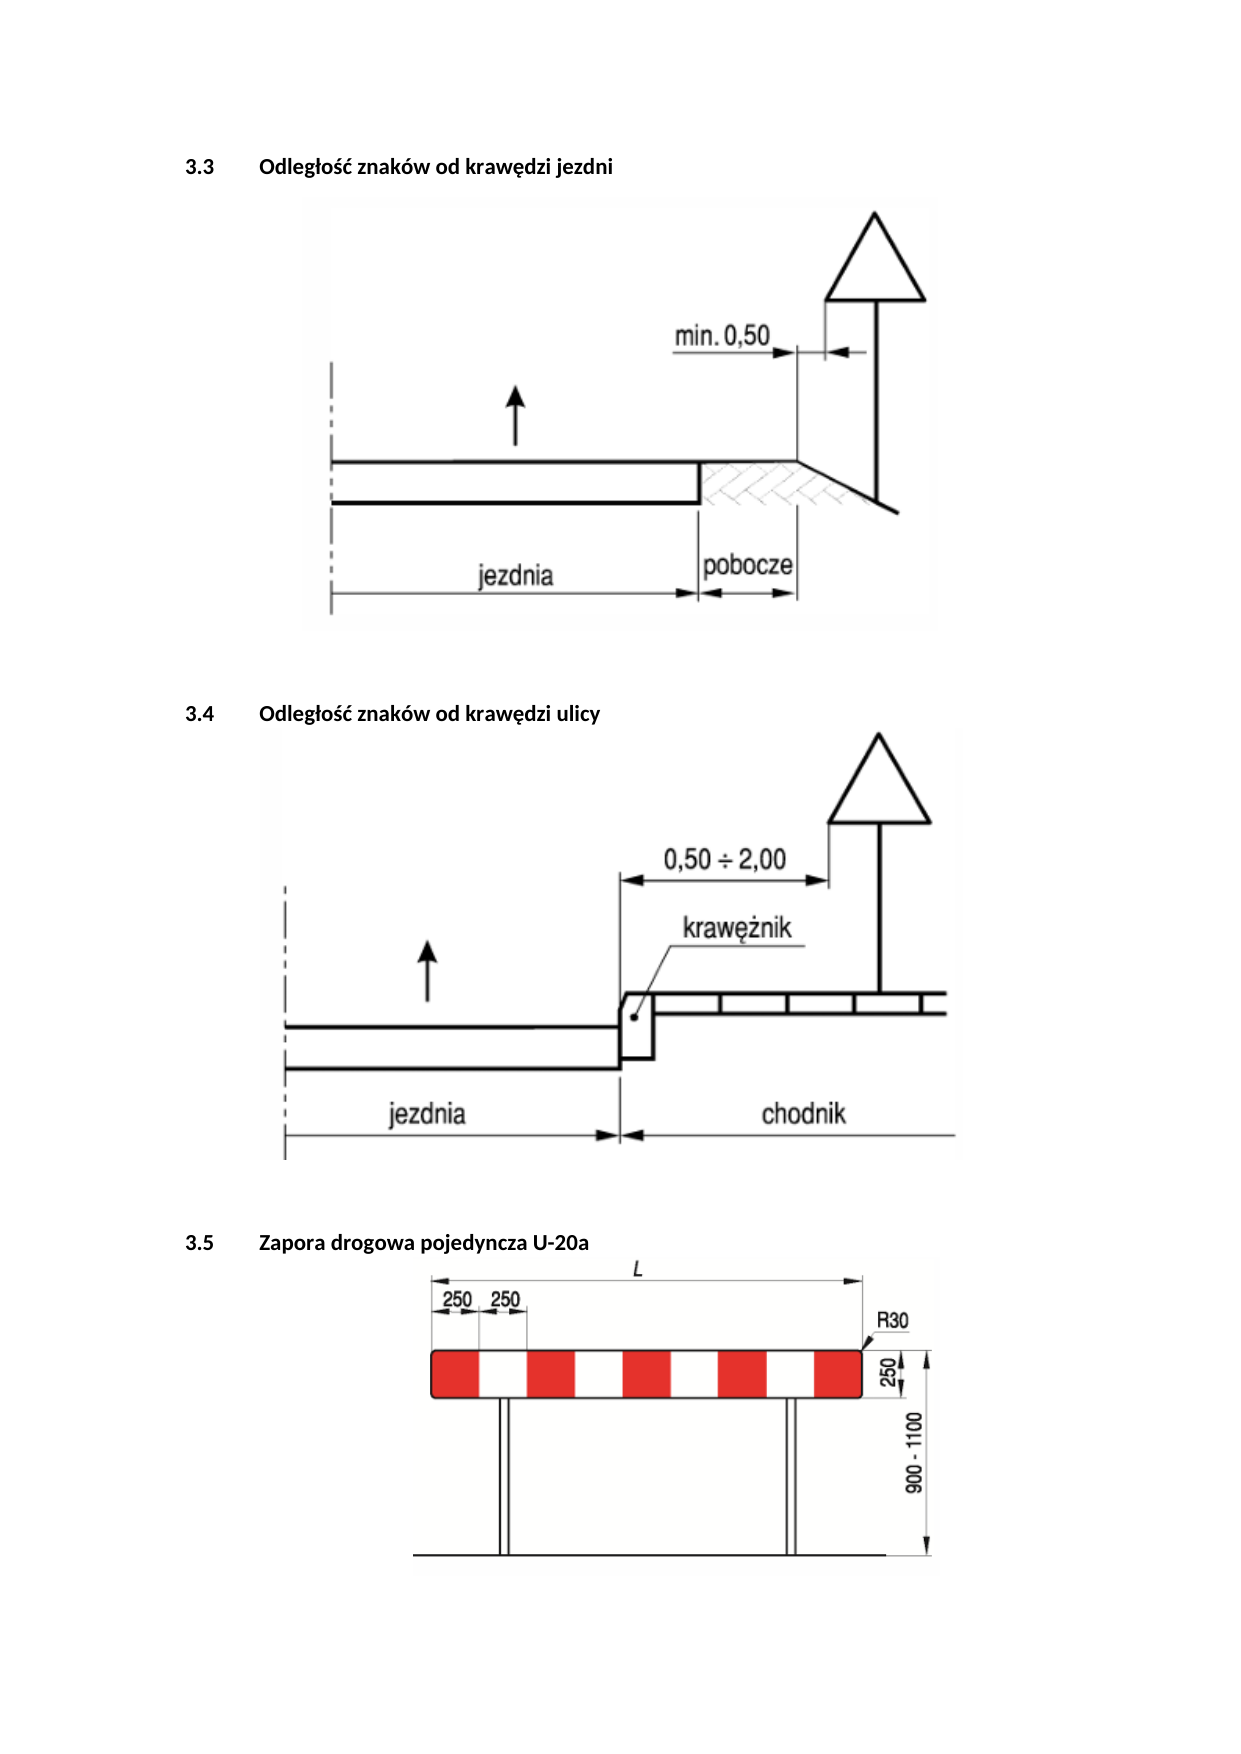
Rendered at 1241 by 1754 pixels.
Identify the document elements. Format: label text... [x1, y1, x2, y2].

picture [260, 728, 964, 1160]
picture [413, 1257, 940, 1576]
list Odległość znaków od krawędzi ulicy [185, 695, 1093, 728]
list Odległość znaków od krawędzi jezdni [185, 148, 1093, 181]
list Zapora drogowa pojedyncza U-20a [185, 1224, 1093, 1257]
picture [302, 197, 939, 631]
